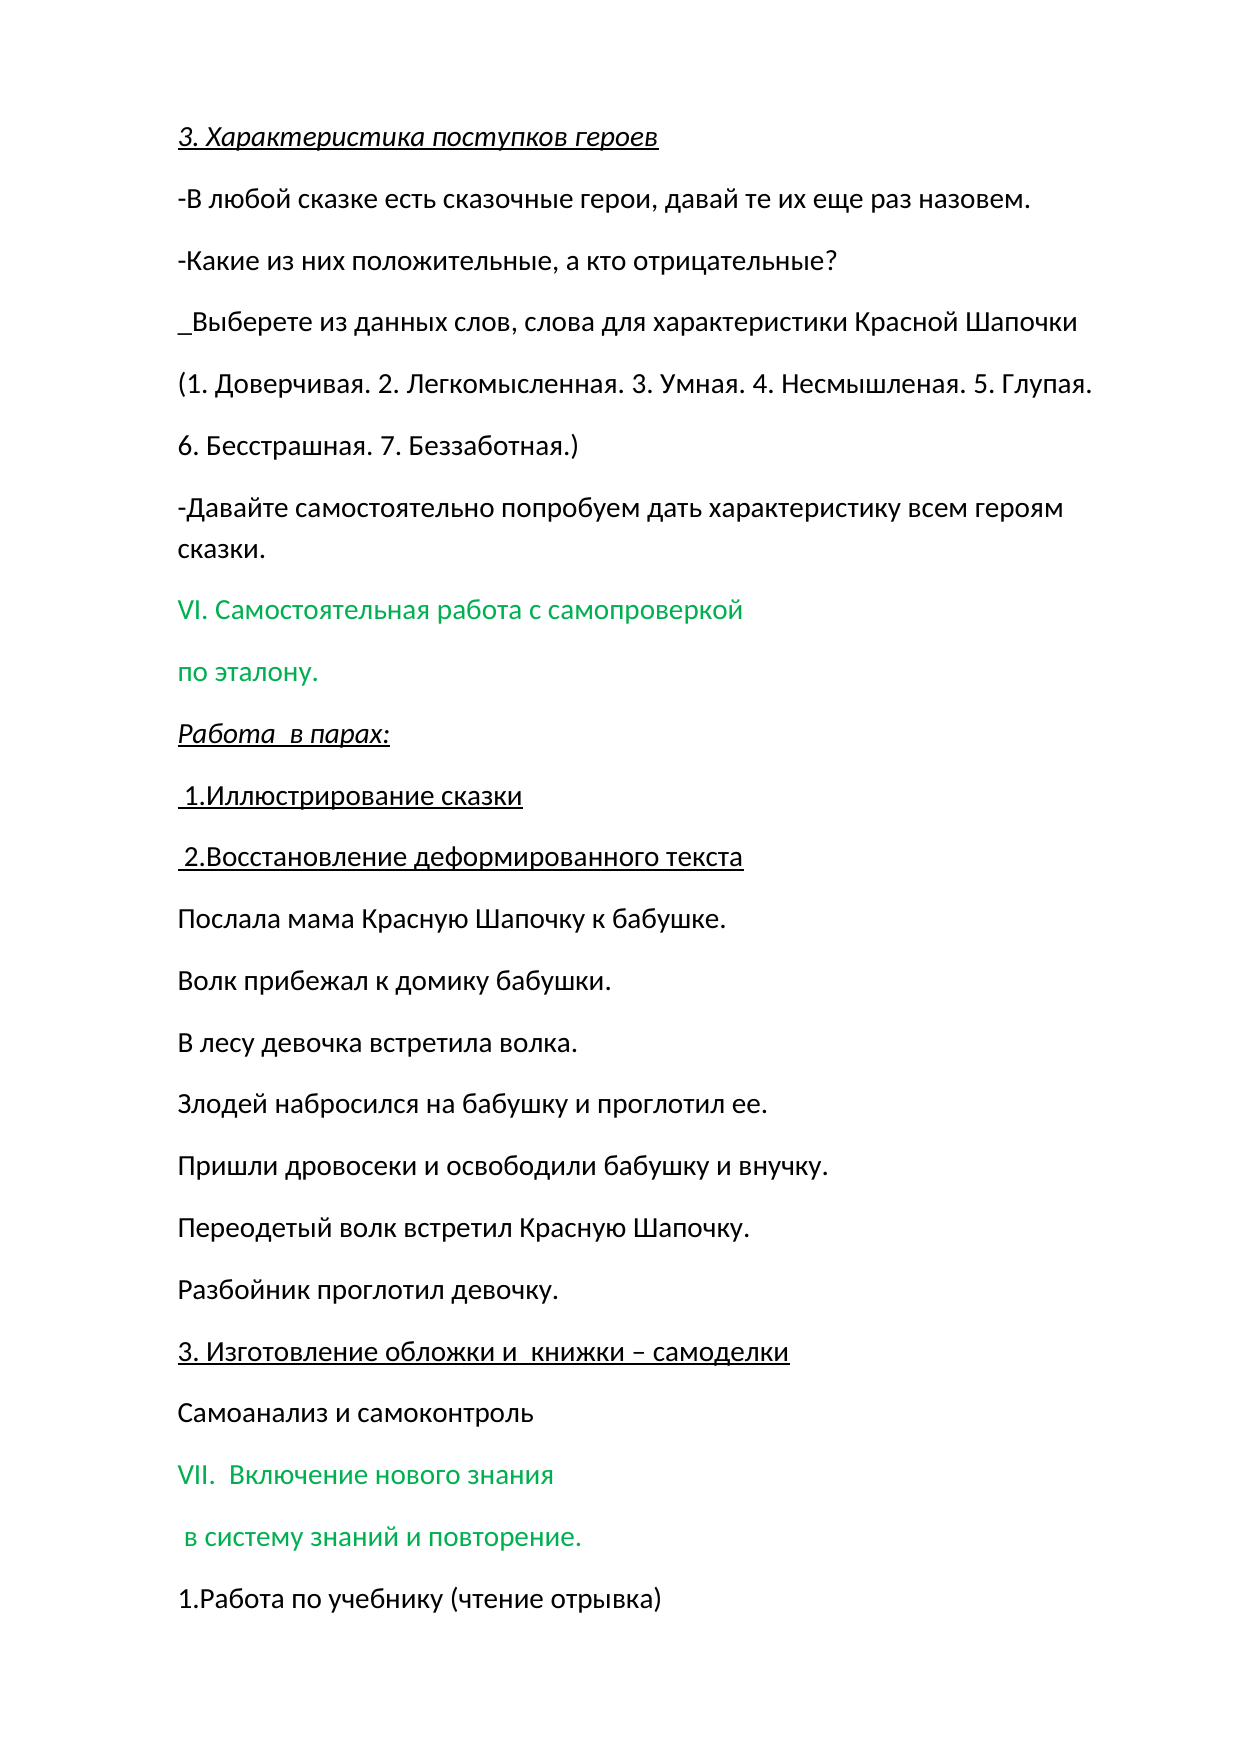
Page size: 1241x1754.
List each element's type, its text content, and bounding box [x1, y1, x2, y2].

text 3. Изготовление обложки и книжки – самоделки [177, 1333, 1152, 1368]
text по эталону. [177, 653, 1152, 689]
text Разбойник проглотил девочку. [177, 1271, 1152, 1307]
text (1. Доверчивая. 2. Легкомысленная. 3. Умная. 4. Несмышленая. 5. Глупая. [177, 365, 1152, 401]
text Пришли дровосеки и освободили бабушку и внучку. [177, 1147, 1152, 1183]
text Самоанализ и самоконтроль [177, 1394, 1152, 1430]
text Злодей набросился на бабушку и проглотил ее. [177, 1086, 1152, 1121]
text 1.Иллюстрирование сказки [177, 777, 1152, 812]
text -В любой сказке есть сказочные герои, давай те их еще раз назовем. [177, 180, 1152, 216]
text Послала мама Красную Шапочку к бабушке. [177, 900, 1152, 936]
text _Выберете из данных слов, слова для характеристики Красной Шапочки [177, 303, 1152, 339]
text Работа в парах: [177, 715, 1152, 751]
text 2.Восстановление деформированного текста [177, 838, 1152, 874]
text VI. Самостоятельная работа с самопроверкой [177, 591, 1152, 627]
text -Какие из них положительные, а кто отрицательные? [177, 242, 1152, 277]
text 3. Характеристика поступков героев [177, 118, 1152, 154]
text -Давайте самостоятельно попробуем дать характеристику всем героям сказки. [177, 489, 1152, 565]
text в систему знаний и повторение. [177, 1518, 1152, 1554]
text Волк прибежал к домику бабушки. [177, 962, 1152, 998]
text В лесу девочка встретила волка. [177, 1024, 1152, 1059]
text 6. Бесстрашная. 7. Беззаботная.) [177, 427, 1152, 463]
text VII. Включение нового знания [177, 1456, 1152, 1492]
text Переодетый волк встретил Красную Шапочку. [177, 1209, 1152, 1245]
text 1.Работа по учебнику (чтение отрывка) [177, 1580, 1152, 1615]
